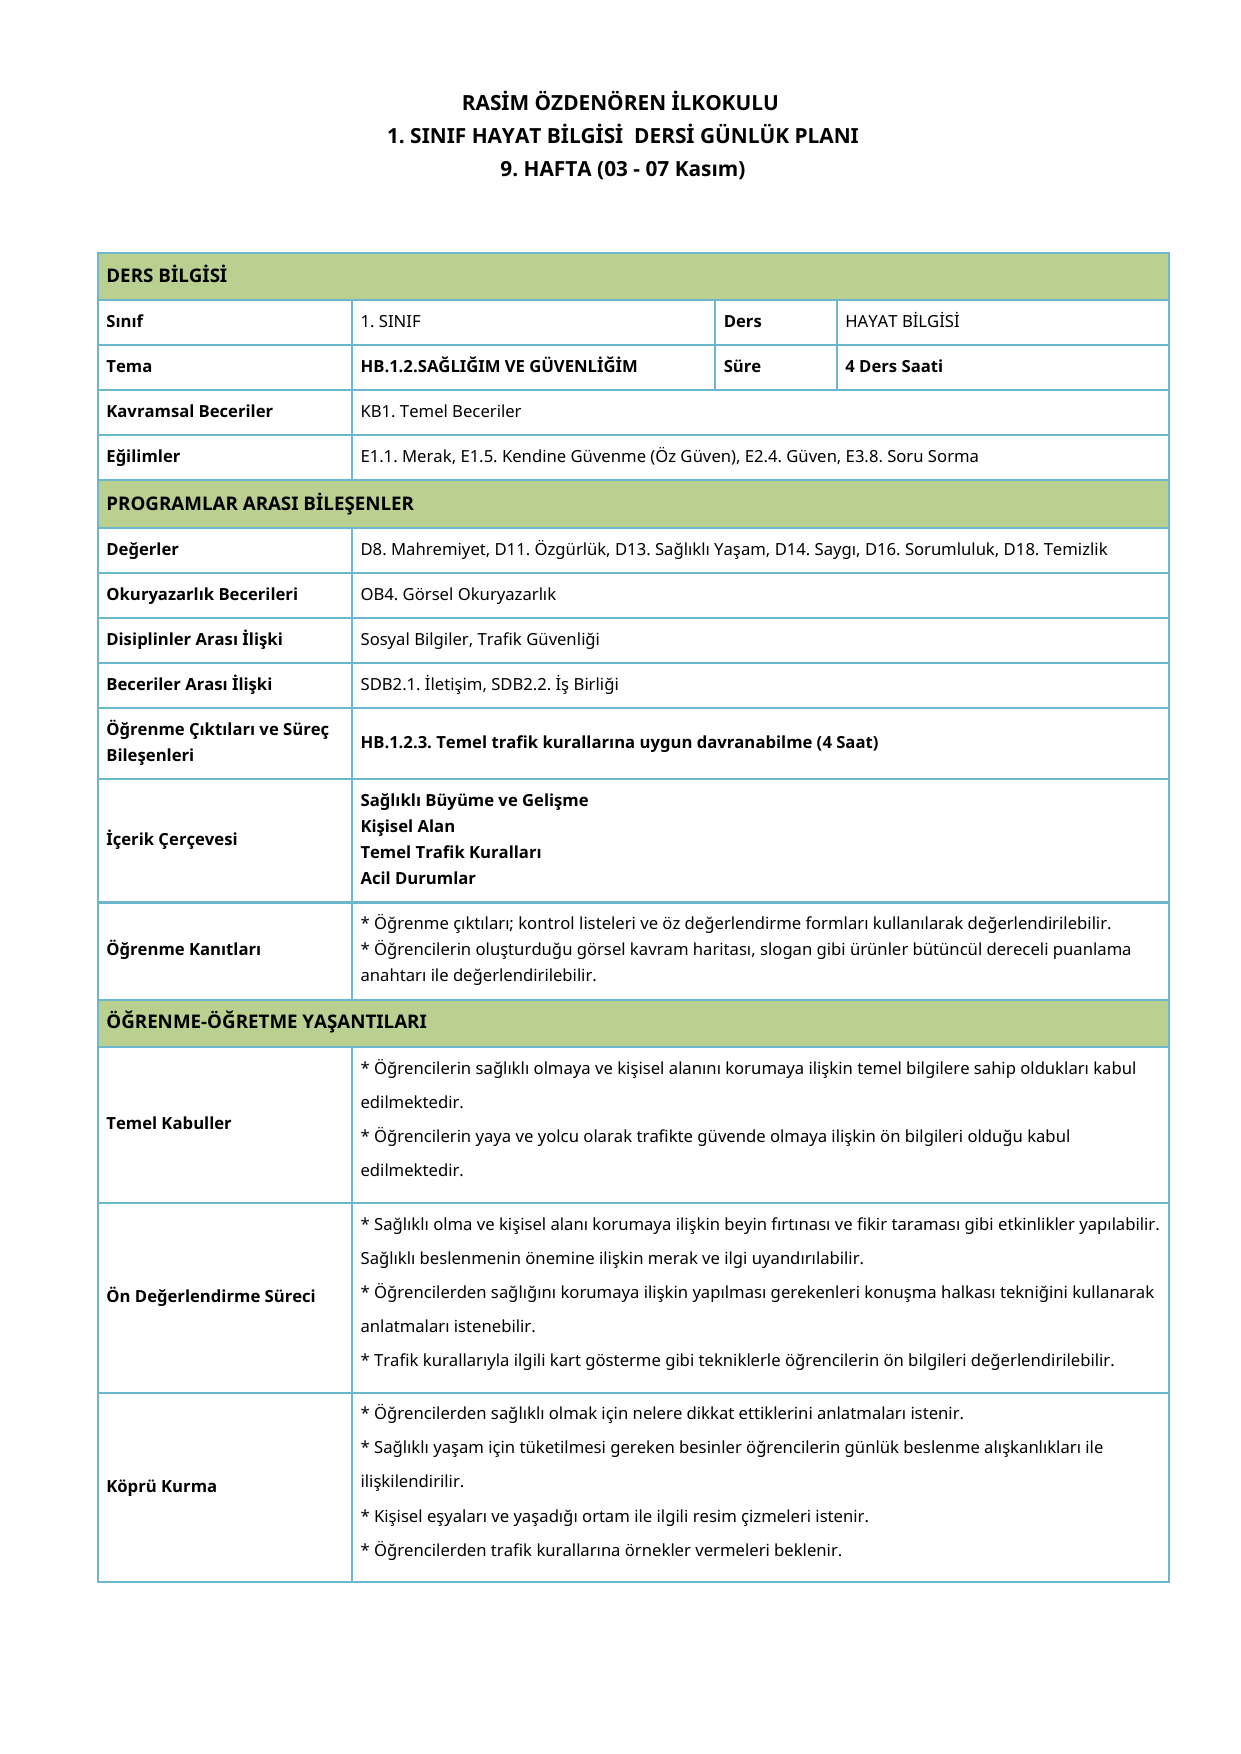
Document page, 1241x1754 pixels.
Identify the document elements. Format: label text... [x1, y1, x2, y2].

table_header DERS BİLGİSİ [99, 254, 1168, 299]
table_cell Tema [99, 346, 351, 389]
table_cell HB.1.2.3. Temel trafik kurallarına uygun davranabilme (4 Saat) [353, 709, 1168, 778]
table_cell Eğilimler [99, 436, 351, 479]
table_cell Değerler [99, 529, 351, 572]
table_cell E1.1. Merak, E1.5. Kendine Güvenme (Öz Güven), E2.4. Güven, E3.8. Soru Sorma [353, 436, 1168, 479]
table_cell Sosyal Bilgiler, Trafik Güvenliği [353, 619, 1168, 662]
table_cell ÖĞRENME-ÖĞRETME YAŞANTILARI [99, 1001, 1168, 1046]
table_cell Disiplinler Arası İlişki [99, 619, 351, 662]
table_cell Öğrenme Çıktıları ve Süreç Bileşenleri [99, 709, 351, 778]
table_cell Köprü Kurma [99, 1394, 351, 1581]
table_cell PROGRAMLAR ARASI BİLEŞENLER [99, 481, 1168, 527]
table_cell Okuryazarlık Becerileri [99, 574, 351, 617]
table_cell Sınıf [99, 301, 351, 344]
table_cell Ders [716, 301, 836, 344]
table_cell * Sağlıklı olma ve kişisel alanı korumaya ilişkin beyin fırtınası ve fikir taraması gibi etkinlikler yapılabilir. Sağlıklı beslenmenin önemine ilişkin merak ve ilgi uyandırılabilir. * Öğrencilerden sağlığını korumaya ilişkin yapılması gerekenleri konuşma halkası tekniğini kullanarak anlatmaları istenebilir. * Trafik kurallarıyla ilgili kart gösterme gibi tekniklerle öğrencilerin ön bilgileri değerlendirilebilir. [353, 1204, 1168, 1392]
table_cell Ön Değerlendirme Süreci [99, 1204, 351, 1392]
table_cell Kavramsal Beceriler [99, 391, 351, 434]
table_cell * Öğrenme çıktıları; kontrol listeleri ve öz değerlendirme formları kullanılarak değerlendirilebilir. * Öğrencilerin oluşturduğu görsel kavram haritası, slogan gibi ürünler bütüncül dereceli puanlama anahtarı ile değerlendirilebilir. [353, 904, 1168, 998]
table_cell KB1. Temel Beceriler [353, 391, 1168, 434]
table_cell Süre [716, 346, 836, 389]
table_cell SDB2.1. İletişim, SDB2.2. İş Birliği [353, 664, 1168, 707]
table_cell 4 Ders Saati [838, 346, 1168, 389]
text RASİM ÖZDENÖREN İLKOKULU 1. SINIF HAYAT BİLGİSİ DERSİ GÜNLÜK PLANI 9. HAFTA (03 - 07 Kasım) [88, 88, 1152, 182]
table_cell HAYAT BİLGİSİ [838, 301, 1168, 344]
table_cell Beceriler Arası İlişki [99, 664, 351, 707]
table_cell Sağlıklı Büyüme ve Gelişme Kişisel Alan Temel Trafik Kuralları Acil Durumlar [353, 780, 1168, 901]
table_cell * Öğrencilerin sağlıklı olmaya ve kişisel alanını korumaya ilişkin temel bilgilere sahip oldukları kabul edilmektedir. * Öğrencilerin yaya ve yolcu olarak trafikte güvende olmaya ilişkin ön bilgileri olduğu kabul edilmektedir. [353, 1048, 1168, 1202]
table_cell İçerik Çerçevesi [99, 780, 351, 901]
table_cell D8. Mahremiyet, D11. Özgürlük, D13. Sağlıklı Yaşam, D14. Saygı, D16. Sorumluluk, D18. Temizlik [353, 529, 1168, 572]
table_cell OB4. Görsel Okuryazarlık [353, 574, 1168, 617]
table_cell * Öğrencilerden sağlıklı olmak için nelere dikkat ettiklerini anlatmaları istenir. * Sağlıklı yaşam için tüketilmesi gereken besinler öğrencilerin günlük beslenme alışkanlıkları ile ilişkilendirilir. * Kişisel eşyaları ve yaşadığı ortam ile ilgili resim çizmeleri istenir. * Öğrencilerden trafik kurallarına örnekler vermeleri beklenir. [353, 1394, 1168, 1581]
table_cell Öğrenme Kanıtları [99, 904, 351, 998]
table_cell 1. SINIF [353, 301, 714, 344]
table_cell Temel Kabuller [99, 1048, 351, 1202]
table_cell HB.1.2.SAĞLIĞIM VE GÜVENLİĞİM [353, 346, 714, 389]
